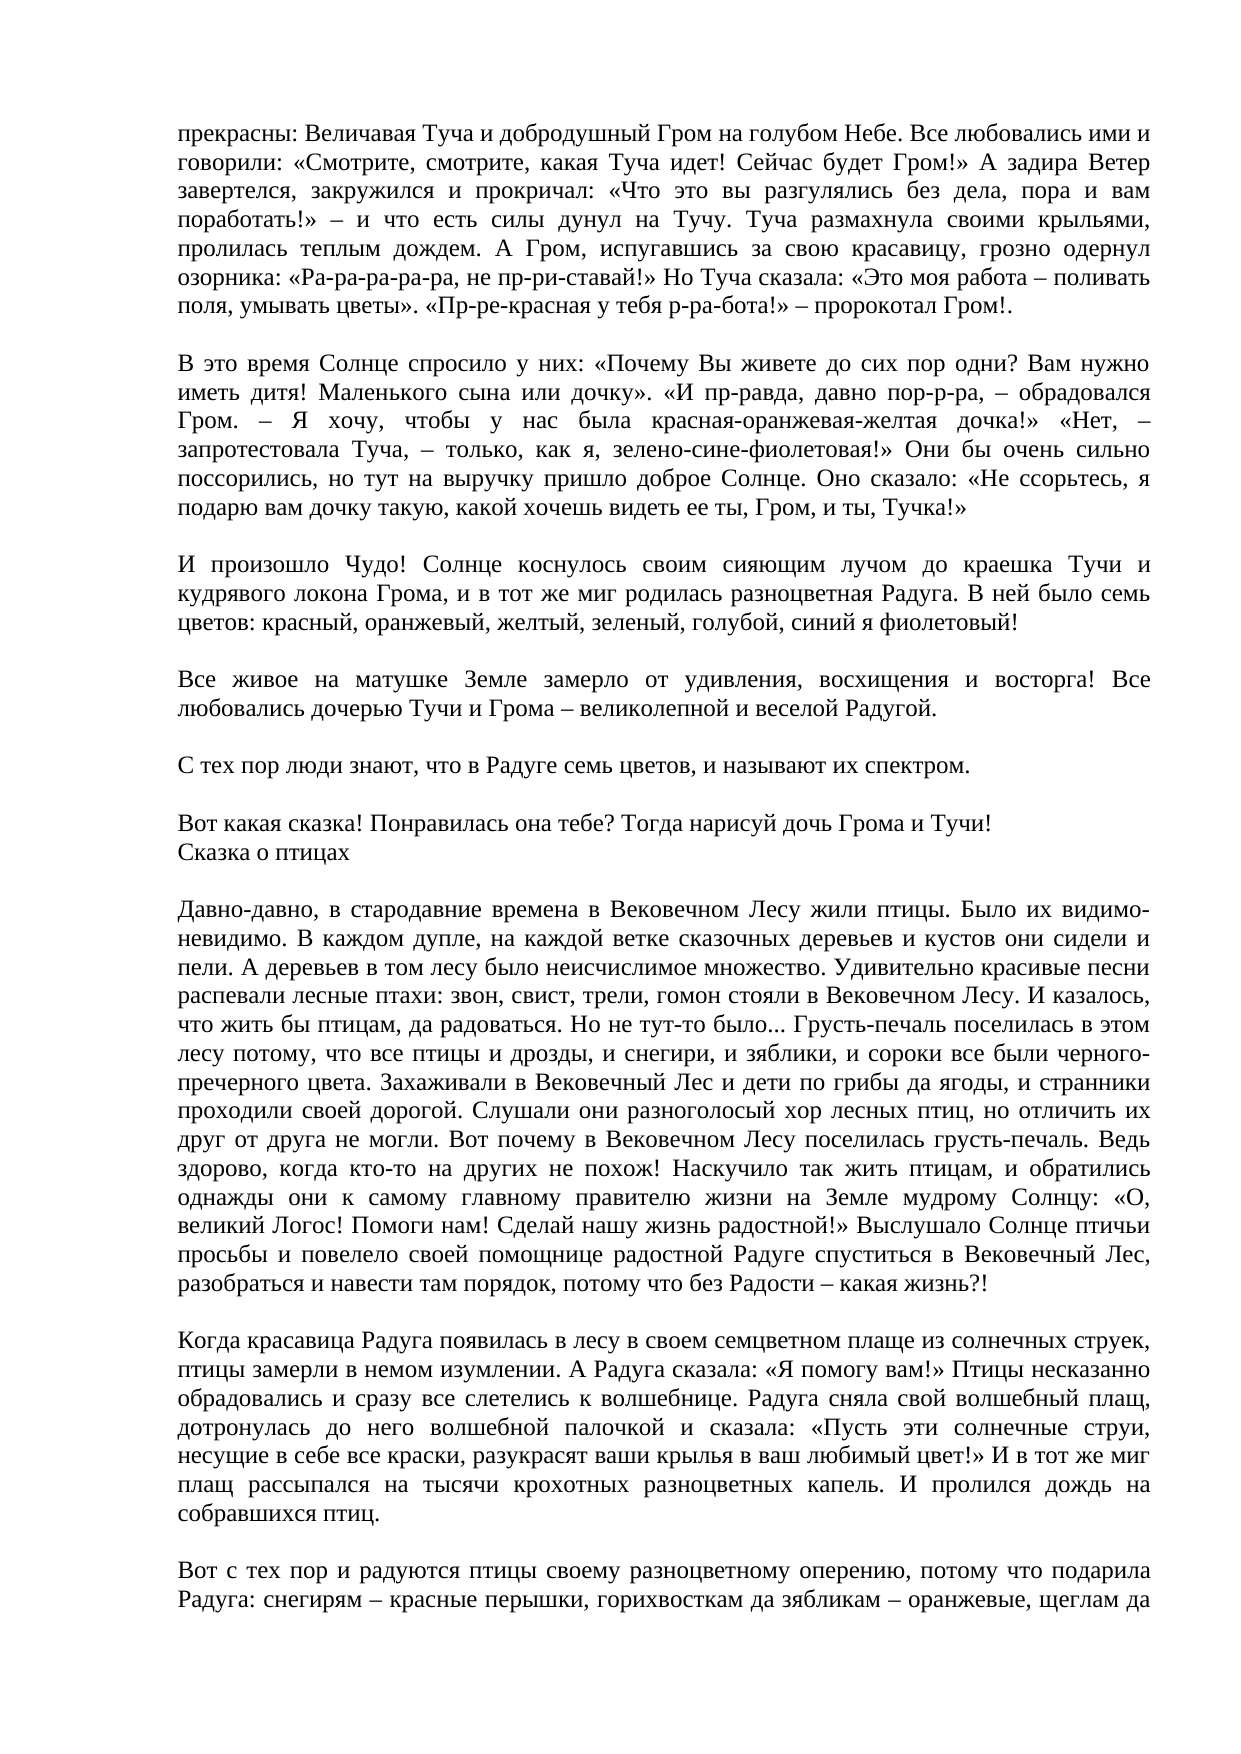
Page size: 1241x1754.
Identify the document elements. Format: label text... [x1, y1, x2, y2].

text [177, 118, 1152, 319]
text Сказка о птицах [177, 837, 1152, 866]
text Все живое на матушке Земле замерло от удивления, восхищения и восторга! Все любовались дочерью Тучи и Грома – великолепной и веселой Радугой. [177, 664, 1152, 722]
text Давно-давно, в стародавние времена в Вековечном Лесу жили птицы. Было их видимо-невидимо. В каждом дупле, на каждой ветке сказочных деревьев и кустов они сидели и пели. А деревьев в том лесу было неисчислимое множество. Удивительно красивые песни распевали лесные птахи: звон, свист, трели, гомон стояли в Вековечном Лесу. И казалось, что жить бы птицам, да радоваться. Но не тут-то было... Грусть-печаль поселилась в этом лесу потому, что все птицы и дрозды, и снегири, и зяблики, и сороки все были черного-пречерного цвета. Захаживали в Вековечный Лес и дети по грибы да ягоды, и странники проходили своей дорогой. Слушали они разноголосый хор лесных птиц, но отличить их друг от друга не могли. Вот почему в Вековечном Лесу поселилась грусть-печаль. Ведь здорово, когда кто-то на других не похож! Наскучило так жить птицам, и обратились однажды они к самому главному правителю жизни на Земле мудрому Солнцу: «О, великий Логос! Помоги нам! Сделай нашу жизнь радостной!» Выслушало Солнце птичьи просьбы и повелело своей помощнице радостной Радуге спуститься в Вековечный Лес, разобраться и навести там порядок, потому что без Радости – какая жизнь?! [177, 894, 1152, 1297]
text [177, 1556, 1152, 1613]
text С тех пор люди знают, что в Радуге семь цветов, и называют их спектром. [177, 751, 1152, 779]
text В это время Солнце спросило у них: «Почему Вы живете до сих пор одни? Вам нужно иметь дитя! Маленького сына или дочку». «И пр-равда, давно пор-р-ра, – обрадовался Гром. – Я хочу, чтобы у нас была красная-оранжевая-желтая дочка!» «Нет, – запротестовала Туча, – только, как я, зелено-сине-фиолетовая!» Они бы очень сильно поссорились, но тут на выручку пришло доброе Солнце. Оно сказало: «Не ссорьтесь, я подарю вам дочку такую, какой хочешь видеть ее ты, Гром, и ты, Тучка!» [177, 348, 1152, 521]
text Вот какая сказка! Понравилась она тебе? Тогда нарисуй дочь Грома и Тучи! [177, 808, 1152, 837]
text Когда красавица Радуга появилась в лесу в своем семцветном плаще из солнечных струек, птицы замерли в немом изумлении. А Радуга сказала: «Я помогу вам!» Птицы несказанно обрадовались и сразу все слетелись к волшебнице. Радуга сняла свой волшебный плащ, дотронулась до него волшебной палочкой и сказала: «Пусть эти солнечные струи, несущие в себе все краски, разукрасят ваши крылья в ваш любимый цвет!» И в тот же миг плащ рассыпался на тысячи крохотных разноцветных капель. И пролился дождь на собравшихся птиц. [177, 1326, 1152, 1527]
text И произошло Чудо! Солнце коснулось своим сияющим лучом до краешка Тучи и кудрявого локона Грома, и в тот же миг родилась разноцветная Радуга. В ней было семь цветов: красный, оранжевый, желтый, зеленый, голубой, синий я фиолетовый! [177, 549, 1152, 636]
